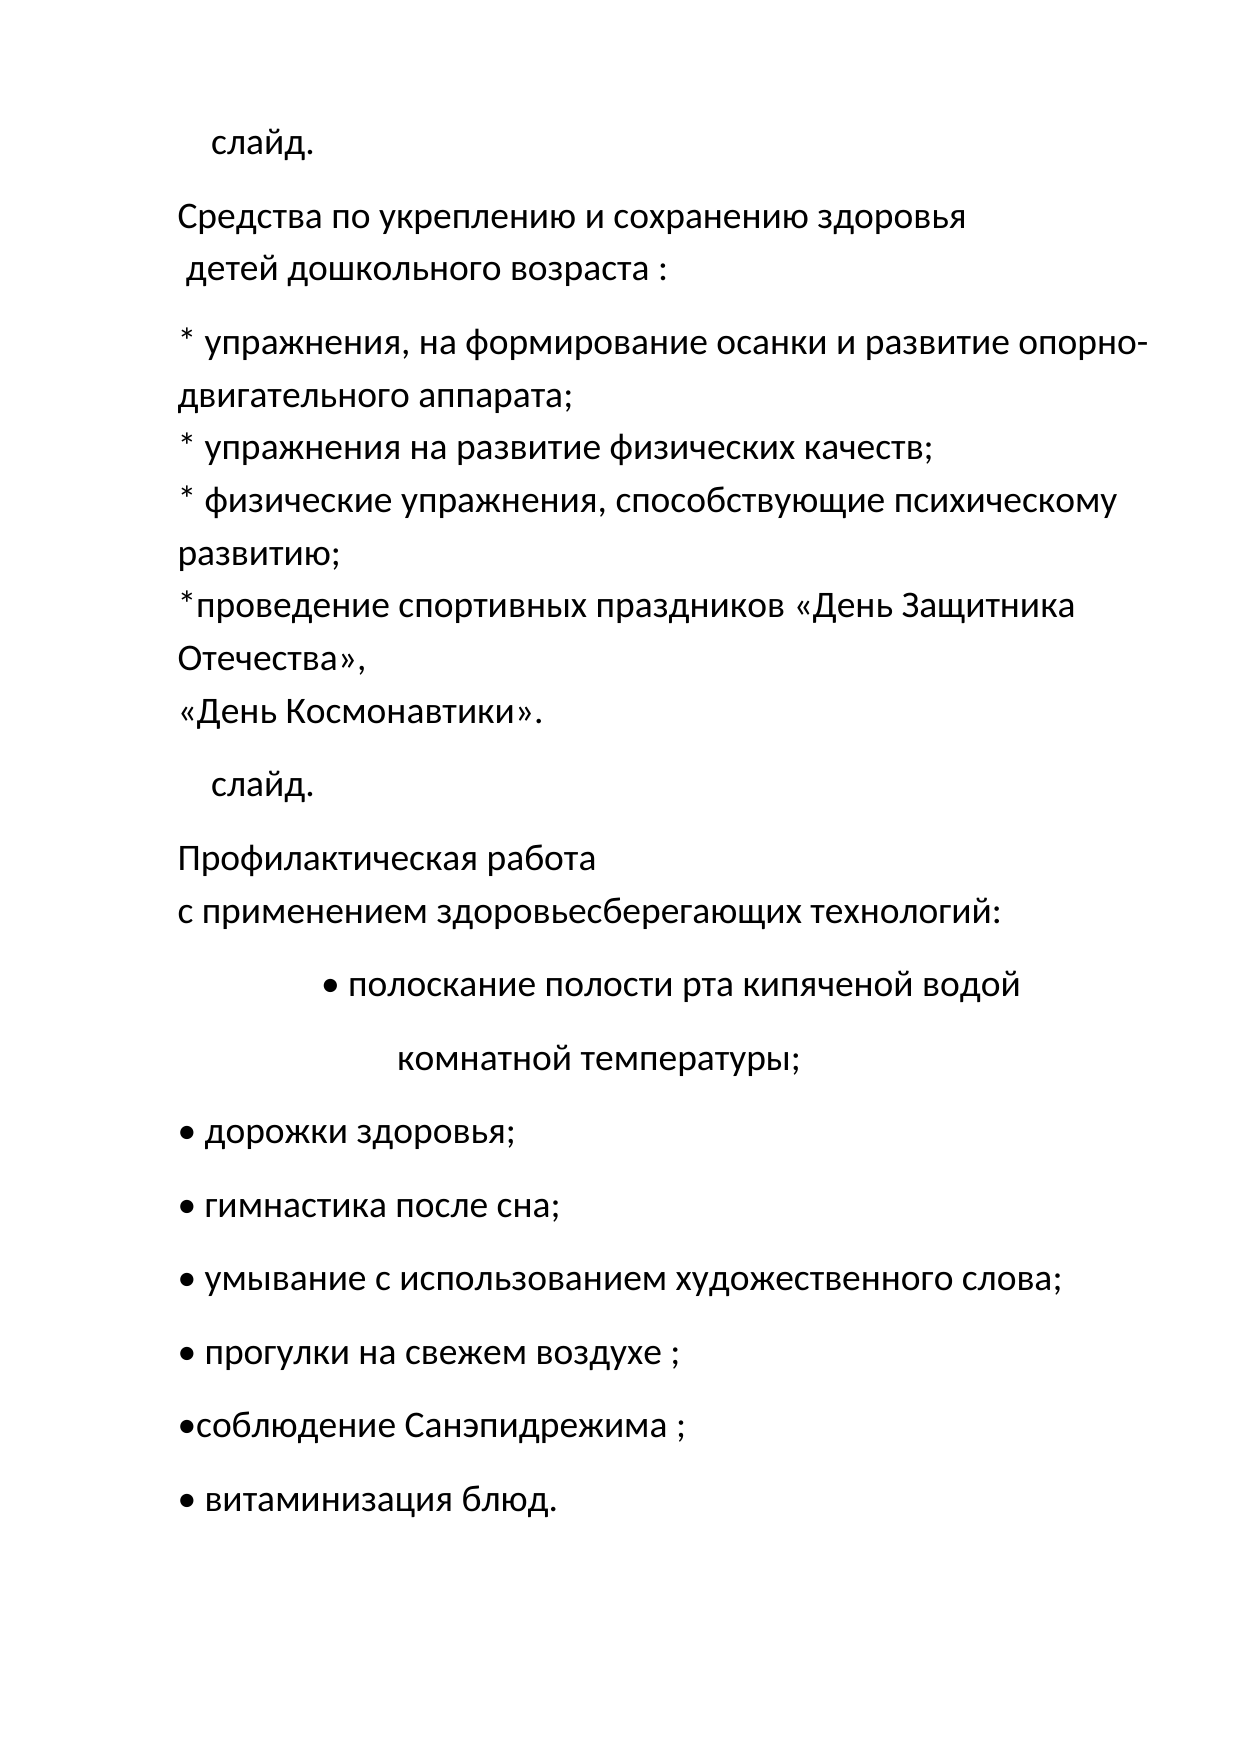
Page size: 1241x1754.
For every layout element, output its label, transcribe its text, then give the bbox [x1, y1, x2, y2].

text слайд. [177, 118, 1152, 164]
text • умывание с использованием художественного слова; [177, 1254, 1152, 1300]
text комнатной температуры; [177, 1034, 1152, 1079]
text Профилактическая работа с применением здоровьесберегающих технологий: [177, 834, 1152, 932]
text слайд. [177, 760, 1152, 806]
text • дорожки здоровья; [177, 1107, 1152, 1153]
text • прогулки на свежем воздухе ; [177, 1328, 1152, 1374]
text • витаминизация блюд. [177, 1475, 1152, 1521]
text • гимнастика после сна; [177, 1181, 1152, 1227]
text Средства по укреплению и сохранению здоровья детей дошкольного возраста : [177, 192, 1152, 290]
text * упражнения, на формирование осанки и развитие опорно-двигательного аппарата; * упражнения на развитие физических качеств; * физические упражнения, способствующие психическому развитию; *проведение спортивных праздников «День Защитника Отечества», «День Космонавтики». [177, 318, 1152, 733]
text •соблюдение Санэпидрежима ; [177, 1401, 1152, 1447]
text • полоскание полости рта кипяченой водой [177, 960, 1152, 1006]
